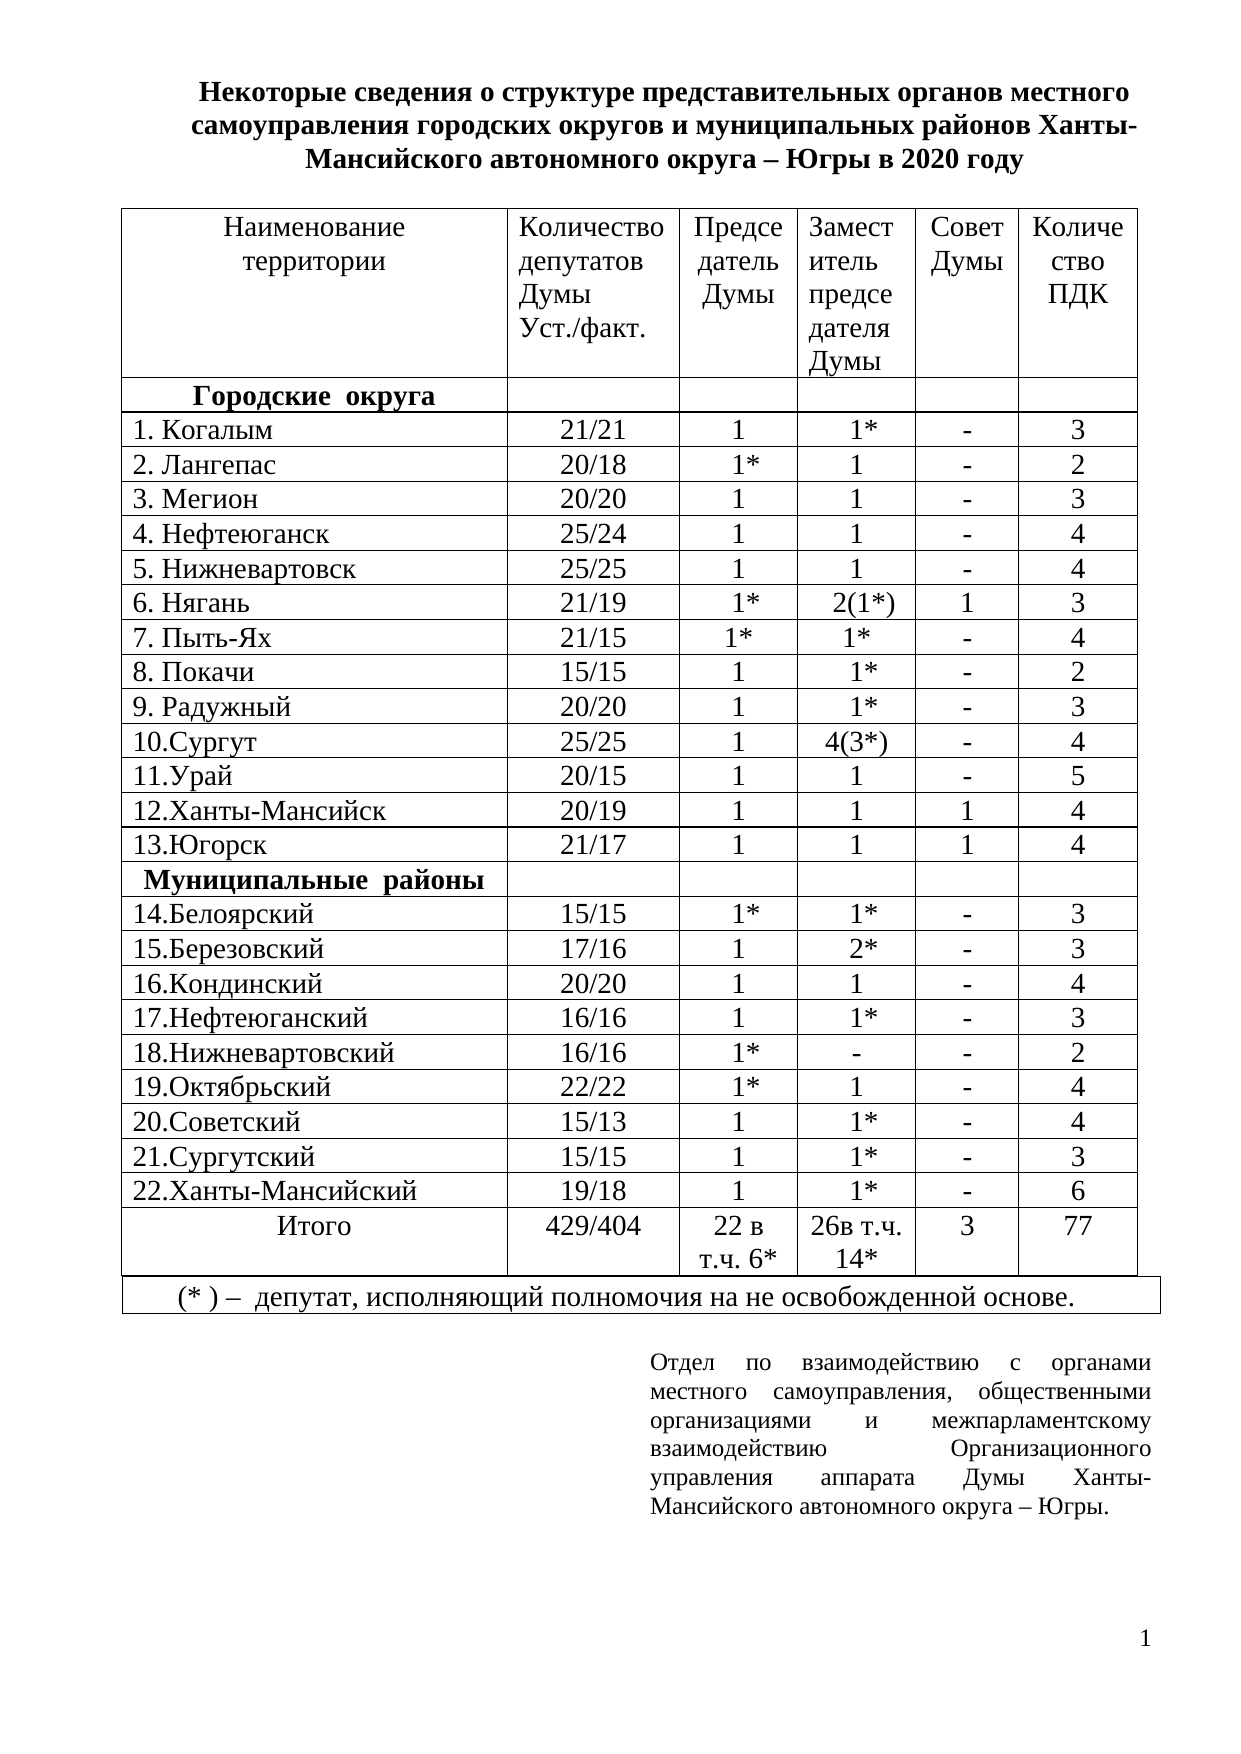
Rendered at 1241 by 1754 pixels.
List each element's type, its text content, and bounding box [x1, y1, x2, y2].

table_cell 1 [798, 758, 915, 792]
table_cell 16.Кондинский [122, 966, 507, 999]
table_cell 3 [916, 1208, 1018, 1275]
table_cell - [916, 620, 1018, 653]
table_cell 1* [798, 1000, 915, 1034]
table_cell 3 [1019, 413, 1137, 446]
table_cell - [798, 1035, 915, 1068]
table_header Количество депутатов Думы Уст./факт. [508, 209, 679, 377]
table_cell [1019, 378, 1137, 411]
table_cell 3 [1019, 931, 1137, 965]
table_cell 429/404 [508, 1208, 679, 1275]
table_cell - [916, 413, 1018, 446]
table_cell 16/16 [508, 1000, 679, 1034]
table_cell 1. Когалым [122, 413, 507, 446]
table_cell 4. Нефтеюганск [122, 516, 507, 550]
table_cell 20/18 [508, 447, 679, 481]
table_cell 17/16 [508, 931, 679, 965]
table_cell 2 [1019, 655, 1137, 688]
table_cell 1* [798, 413, 915, 446]
table_cell - [916, 1104, 1018, 1138]
table_cell 1 [680, 482, 797, 515]
table_cell 16/16 [508, 1035, 679, 1068]
table_cell 1* [680, 1035, 797, 1068]
table_cell 25/25 [508, 551, 679, 584]
table_header Количество ПДК [1019, 209, 1137, 377]
table_cell 20/19 [508, 793, 679, 826]
table_cell 4 [1019, 620, 1137, 653]
table_cell - [916, 1139, 1018, 1172]
table_cell 1 [680, 758, 797, 792]
table_cell [916, 378, 1018, 411]
table_cell Городские округа [122, 378, 507, 411]
table_cell Муниципальные районы [122, 862, 507, 896]
table_cell 1 [680, 551, 797, 584]
table_cell 14.Белоярский [122, 897, 507, 930]
table_cell 1* [798, 1173, 915, 1207]
table_cell 6 [1019, 1173, 1137, 1207]
table_cell 9. Радужный [122, 689, 507, 723]
table_cell - [916, 551, 1018, 584]
table_cell 13.Югорск [122, 828, 507, 861]
table_cell 22.Ханты-Мансийский [122, 1173, 507, 1207]
table_cell 1* [798, 655, 915, 688]
table_cell - [916, 966, 1018, 999]
table_cell 1 [680, 689, 797, 723]
table_cell 4 [1019, 551, 1137, 584]
text (* ) – депутат, исполняющий полномочия на не освобожденной основе. [123, 1277, 1160, 1313]
table_cell - [916, 1000, 1018, 1034]
table_cell 1 [798, 447, 915, 481]
table_header Председатель Думы [680, 209, 797, 377]
table_cell 22/22 [508, 1070, 679, 1103]
table_cell 2 [1019, 447, 1137, 481]
table_cell 4 [1019, 1070, 1137, 1103]
table_cell 1* [798, 1104, 915, 1138]
table_cell 4 [1019, 724, 1137, 757]
table_cell - [916, 655, 1018, 688]
table_cell - [916, 758, 1018, 792]
table_cell - [916, 1035, 1018, 1068]
table_cell 20/20 [508, 966, 679, 999]
table_cell 3 [1019, 1139, 1137, 1172]
table_cell 2 [1019, 1035, 1137, 1068]
table_cell 1 [680, 1173, 797, 1207]
table_cell - [916, 482, 1018, 515]
text Отдел по взаимодействию с органами местного самоуправления, общественными организациями и межпарламентскому взаимодействию Организационного управления аппарата Думы Ханты-Мансийского автономного округа – Югры. [650, 1347, 1152, 1520]
table_cell 4 [1019, 793, 1137, 826]
table_header Наименование территории [122, 209, 507, 377]
table_cell 1* [798, 1139, 915, 1172]
table_cell 3 [1019, 897, 1137, 930]
table_cell 5 [1019, 758, 1137, 792]
table_cell 4(3*) [798, 724, 915, 757]
table_cell 11.Урай [122, 758, 507, 792]
table_cell - [916, 447, 1018, 481]
table_cell 21/19 [508, 585, 679, 619]
table_cell 25/25 [508, 724, 679, 757]
table_cell 1 [916, 585, 1018, 619]
table_cell 1 [798, 482, 915, 515]
table_cell 1 [680, 931, 797, 965]
table_cell 1* [680, 447, 797, 481]
table_cell 1* [680, 585, 797, 619]
table_cell 21/21 [508, 413, 679, 446]
table_cell 15/15 [508, 897, 679, 930]
table_cell 1 [916, 793, 1018, 826]
table_cell [680, 862, 797, 896]
table_cell 1 [798, 793, 915, 826]
table_cell 19/18 [508, 1173, 679, 1207]
table_cell 6. Нягань [122, 585, 507, 619]
table_cell 10.Сургут [122, 724, 507, 757]
table_cell 3 [1019, 585, 1137, 619]
table_cell 2* [798, 931, 915, 965]
table_cell 2(1*) [798, 585, 915, 619]
table_cell 20/20 [508, 482, 679, 515]
table_cell 22 в т.ч. 6* [680, 1208, 797, 1275]
table_cell 15/15 [508, 1139, 679, 1172]
table_cell 15.Березовский [122, 931, 507, 965]
table_cell 1* [798, 620, 915, 653]
table_cell 1 [798, 1070, 915, 1103]
table_cell - [916, 1070, 1018, 1103]
table_cell 21/15 [508, 620, 679, 653]
table_cell 17.Нефтеюганский [122, 1000, 507, 1034]
table_cell 1 [680, 413, 797, 446]
table_cell 1 [680, 1104, 797, 1138]
table_cell 25/24 [508, 516, 679, 550]
table_cell 12.Ханты-Мансийск [122, 793, 507, 826]
table_cell 1 [798, 516, 915, 550]
table_cell 1 [798, 828, 915, 861]
table_cell 21/17 [508, 828, 679, 861]
table_cell [798, 378, 915, 411]
table_cell - [916, 1173, 1018, 1207]
table_cell 26в т.ч. 14* [798, 1208, 915, 1275]
table_cell 15/15 [508, 655, 679, 688]
table_cell 1 [916, 828, 1018, 861]
table_cell 19.Октябрьский [122, 1070, 507, 1103]
table_cell 1 [798, 551, 915, 584]
table_cell 3 [1019, 1000, 1137, 1034]
table_cell - [916, 689, 1018, 723]
table_cell 4 [1019, 1104, 1137, 1138]
table_cell 1 [680, 966, 797, 999]
table_header Заместитель председателя Думы [798, 209, 915, 377]
table_cell [798, 862, 915, 896]
table_cell 1 [680, 655, 797, 688]
table_cell 21.Сургутский [122, 1139, 507, 1172]
table_cell Итого [122, 1208, 507, 1275]
table_cell [508, 862, 679, 896]
table_cell 1* [680, 1070, 797, 1103]
table_cell 2. Лангепас [122, 447, 507, 481]
table_cell 3 [1019, 689, 1137, 723]
table_cell 1 [680, 516, 797, 550]
table_cell 1 [680, 793, 797, 826]
table_cell 1 [680, 1000, 797, 1034]
table_cell 4 [1019, 966, 1137, 999]
table_cell [1019, 862, 1137, 896]
table_cell 3. Мегион [122, 482, 507, 515]
table_cell 4 [1019, 516, 1137, 550]
table_cell 1 [680, 724, 797, 757]
text Некоторые сведения о структуре представительных органов местного самоуправления городских округов и муниципальных районов Ханты-Мансийского автономного округа – Югры в 2020 году [177, 74, 1152, 174]
table_cell 1* [798, 689, 915, 723]
table_cell 1* [680, 620, 797, 653]
table_cell 18.Нижневартовский [122, 1035, 507, 1068]
table_cell 4 [1019, 828, 1137, 861]
table_cell 1* [798, 897, 915, 930]
table_cell [680, 378, 797, 411]
table_cell 1* [680, 897, 797, 930]
table_cell - [916, 516, 1018, 550]
table_cell 1 [680, 1139, 797, 1172]
table_cell 3 [1019, 482, 1137, 515]
table_cell 1 [798, 966, 915, 999]
table_cell 20/15 [508, 758, 679, 792]
table_cell - [916, 724, 1018, 757]
table_cell 20.Советский [122, 1104, 507, 1138]
table_cell 1 [680, 828, 797, 861]
table_cell 8. Покачи [122, 655, 507, 688]
table_cell - [916, 931, 1018, 965]
table_cell [916, 862, 1018, 896]
table_cell 7. Пыть-Ях [122, 620, 507, 653]
table_header Совет Думы [916, 209, 1018, 377]
table_cell 15/13 [508, 1104, 679, 1138]
table_cell - [916, 897, 1018, 930]
table_cell 77 [1019, 1208, 1137, 1275]
table_cell 20/20 [508, 689, 679, 723]
table_cell 5. Нижневартовск [122, 551, 507, 584]
table_cell [508, 378, 679, 411]
